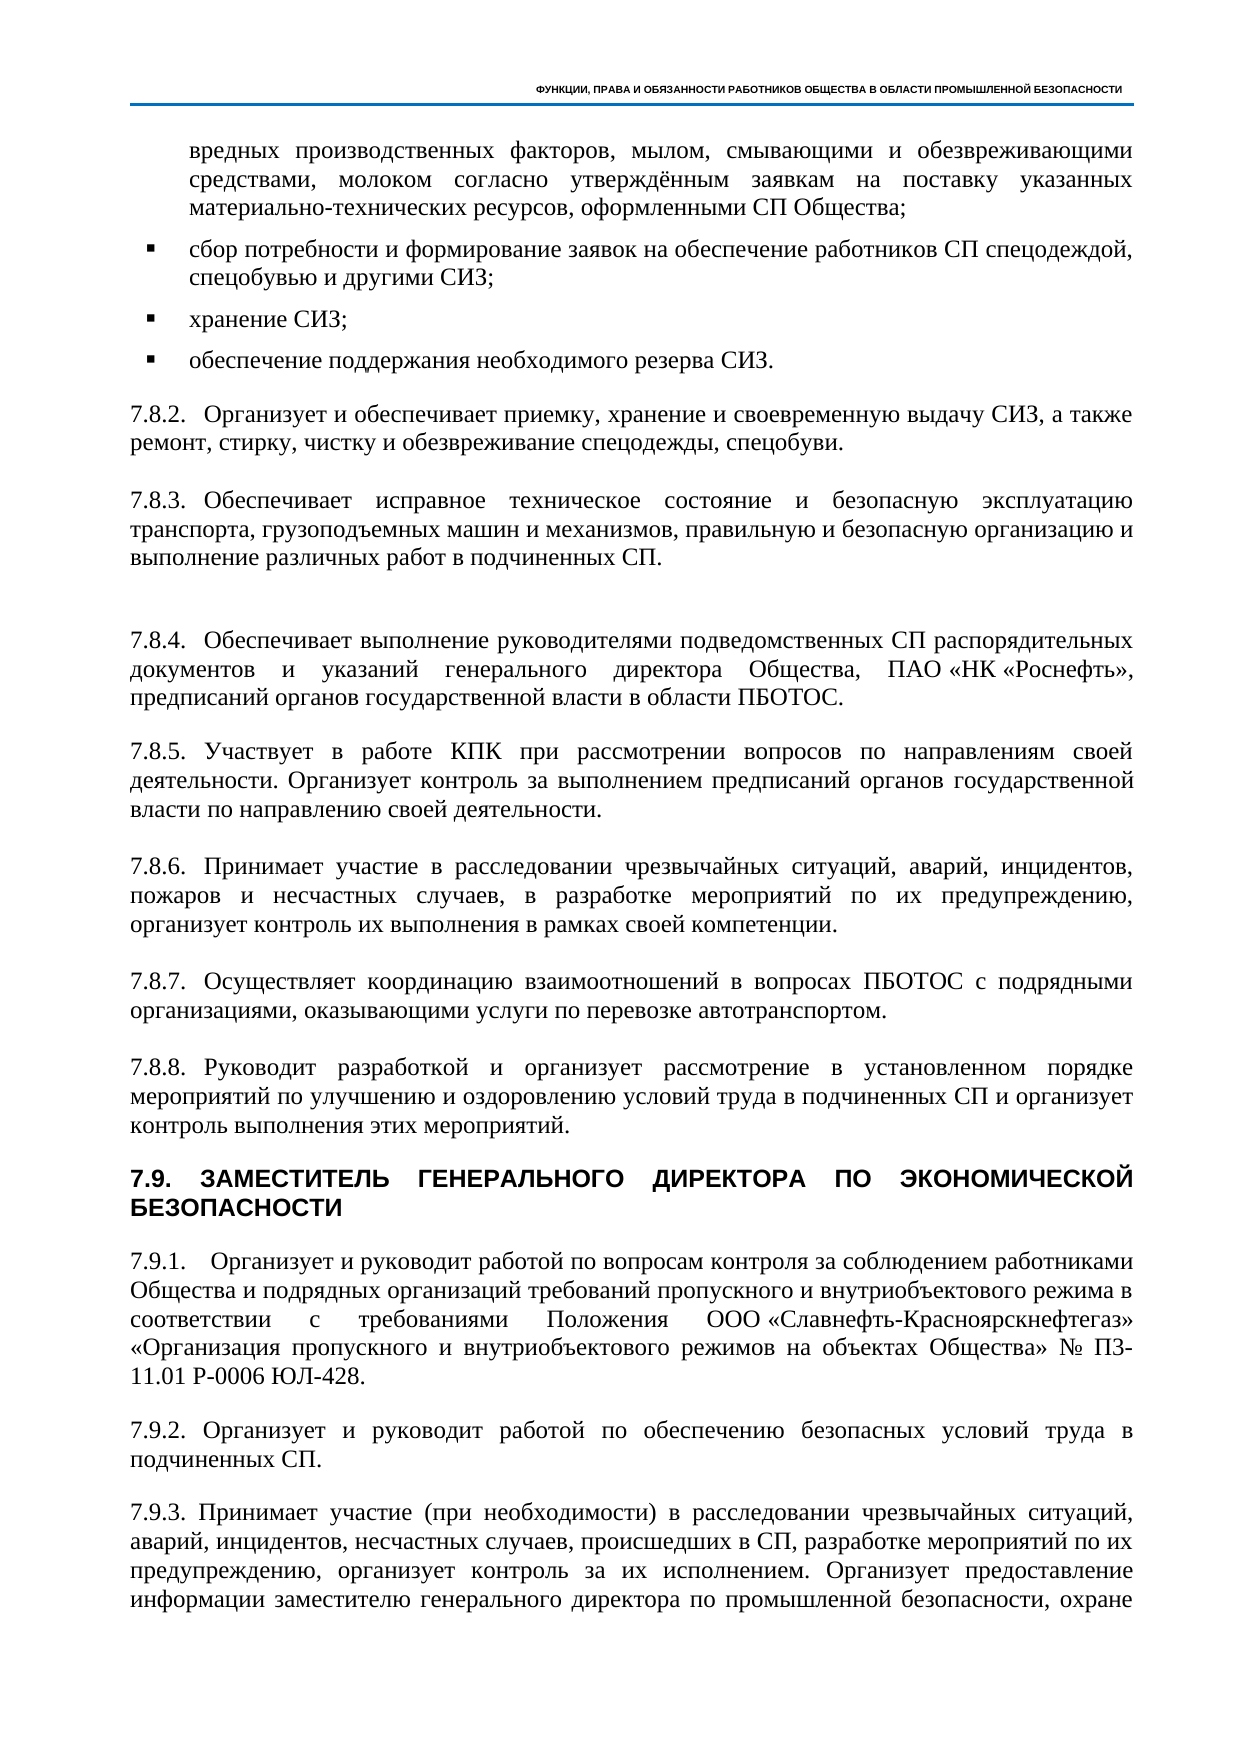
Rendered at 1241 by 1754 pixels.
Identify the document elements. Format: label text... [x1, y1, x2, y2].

list сбор потребности и формирование заявок на обеспечение работников СП спецодеждой, спецобувью и другими СИЗ; [145, 234, 1134, 291]
text 7.9.2. Организует и руководит работой по обеспечению безопасных условий труда в подчиненных СП. [130, 1415, 1134, 1472]
list Участвует в работе КПК при рассмотрении вопросов по направлениям своей деятельности. Организует контроль за выполнением предписаний органов государственной власти по направлению своей деятельности. [130, 736, 1134, 822]
list Обеспечивает выполнение руководителями подведомственных СП распорядительных документов и указаний генерального директора Общества, ПАО «НК «Роснефть», предписаний органов государственной власти в области ПБОТОС. [130, 625, 1134, 711]
list Организует и обеспечивает приемку, хранение и своевременную выдачу СИЗ, а также ремонт, стирку, чистку и обезвреживание спецодежды, спецобуви. [130, 399, 1134, 456]
list Организует и руководит работой по вопросам контроля за соблюдением работниками Общества и подрядных организаций требований пропускного и внутриобъектового режима в соответствии с требованиями Положения ООО «Славнефть-Красноярскнефтегаз» «Организация пропускного и внутриобъектового режимов на объектах Общества» № П3-11.01 Р-0006 ЮЛ-428. [130, 1246, 1134, 1390]
list хранение СИЗ; [145, 304, 1134, 332]
list обеспечение поддержания необходимого резерва СИЗ. [145, 345, 1134, 374]
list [145, 135, 1134, 221]
list Осуществляет координацию взаимоотношений в вопросах ПБОТОС с подрядными организациями, оказывающими услуги по перевозке автотранспортом. [130, 966, 1134, 1024]
list Руководит разработкой и организует рассмотрение в установленном порядке мероприятий по улучшению и оздоровлению условий труда в подчиненных СП и организует контроль выполнения этих мероприятий. [130, 1052, 1134, 1139]
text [130, 1497, 1134, 1612]
list Обеспечивает исправное техническое состояние и безопасную эксплуатацию транспорта, грузоподъемных машин и механизмов, правильную и безопасную организацию и выполнение различных работ в подчиненных СП. [130, 485, 1134, 571]
text 7.9. ЗАМЕСТИТЕЛЬ ГЕНЕРАЛЬНОГО ДИРЕКТОРА ПО ЭКОНОМИЧЕСКОЙ БЕЗОПАСНОСТИ [130, 1164, 1134, 1221]
list Принимает участие в расследовании чрезвычайных ситуаций, аварий, инцидентов, пожаров и несчастных случаев, в разработке мероприятий по их предупреждению, организует контроль их выполнения в рамках своей компетенции. [130, 851, 1134, 937]
